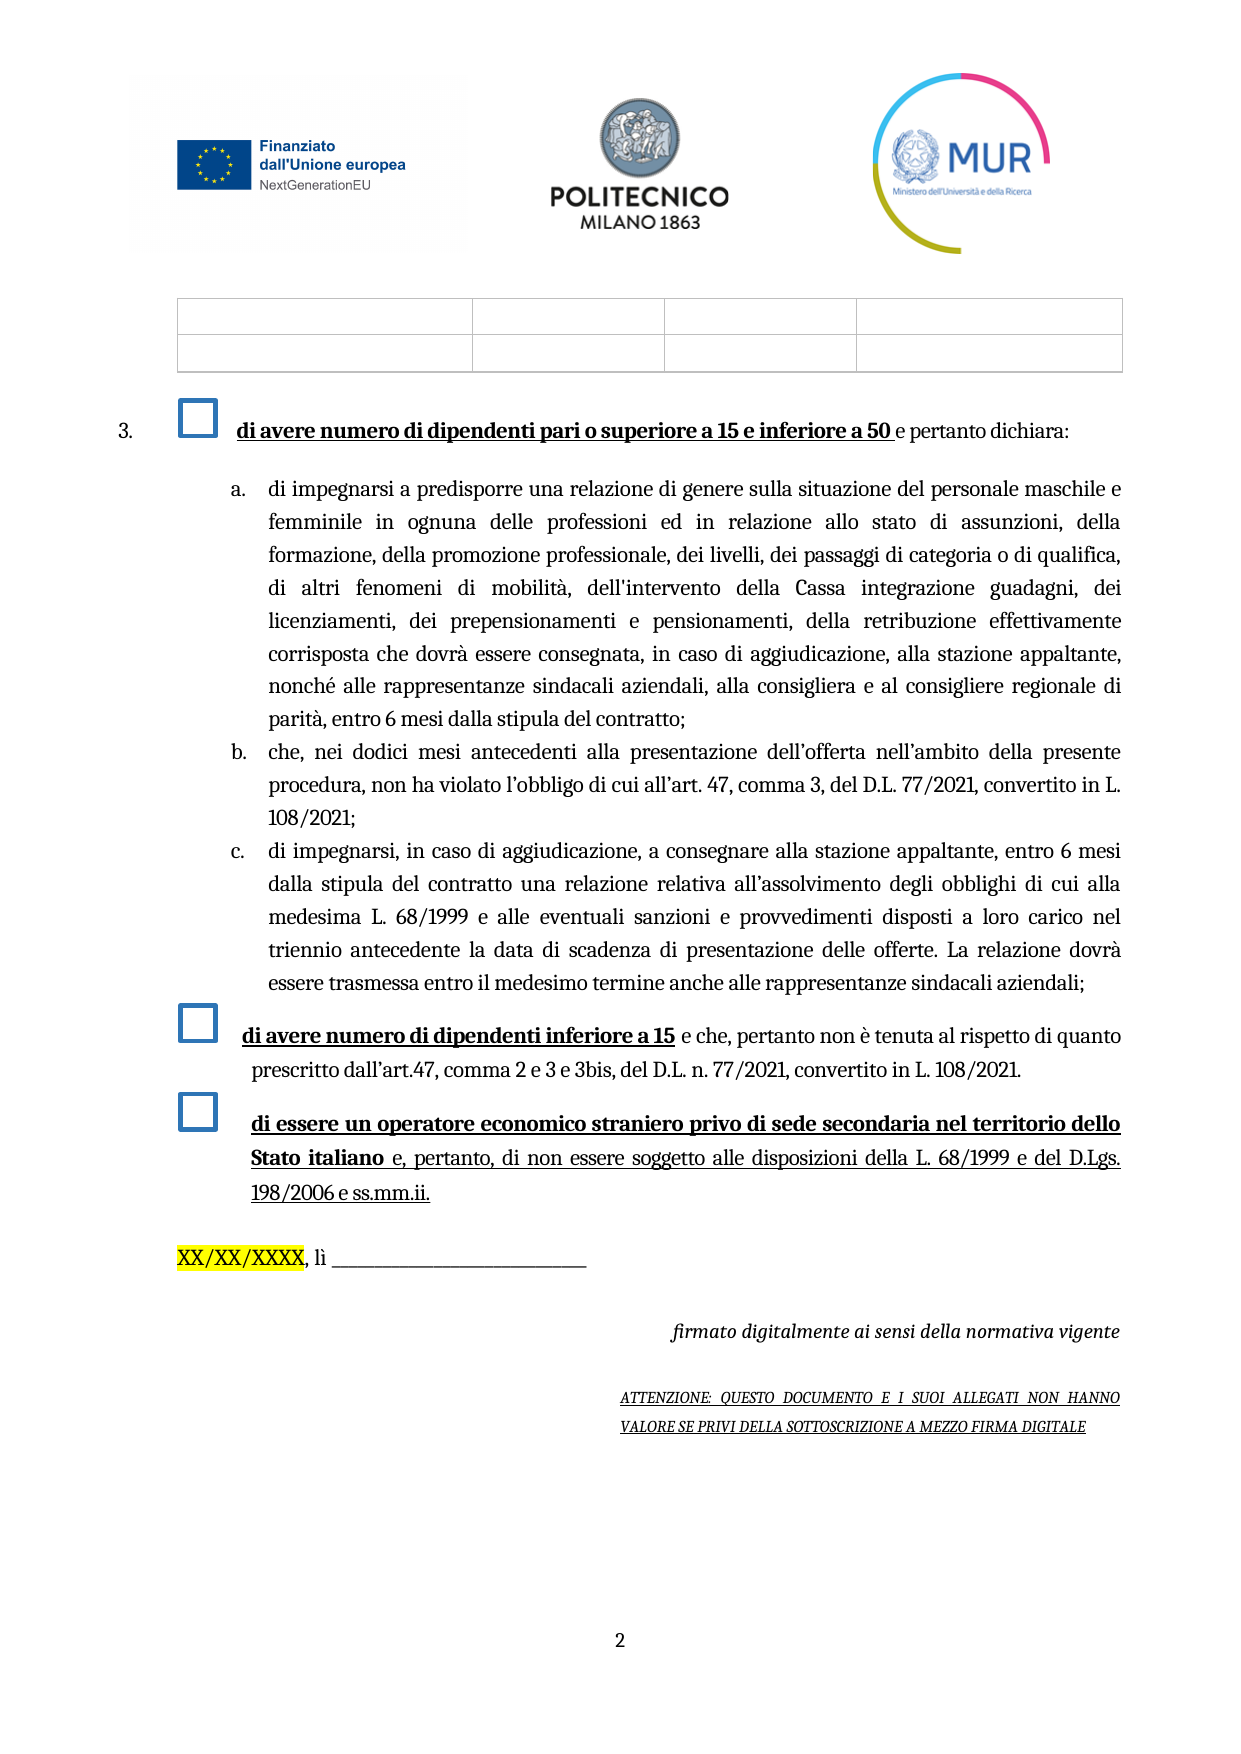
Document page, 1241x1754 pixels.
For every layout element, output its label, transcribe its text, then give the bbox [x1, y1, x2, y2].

table_cell [178, 335, 472, 371]
picture [129, 75, 468, 253]
list che, nei dodici mesi antecedenti alla presentazione dell’offerta nell’ambito della presente procedura, non ha violato l’obbligo di cui all’art. 47, comma 3, del D.L. 77/2021, convertito in L. 108/2021; [231, 739, 1122, 831]
table_cell [665, 335, 856, 371]
list di avere numero di dipendenti inferiore a 15 e che, pertanto non è tenuta al rispetto di quanto prescritto dall’art.47, comma 2 e 3 e 3bis, del D.L. n. 77/2021, convertito in L. 108/2021. [177, 1002, 1122, 1083]
table_cell [473, 299, 664, 334]
list ATTENZIONE: QUESTO DOCUMENTO E I SUOI ALLEGATI NON HANNO VALORE SE PRIVI DELLA SOTTOSCRIZIONE A MEZZO FIRMA DIGITALE [620, 1388, 1122, 1436]
list di impegnarsi a predisporre una relazione di genere sulla situazione del personale maschile e femminile in ognuna delle professioni ed in relazione allo stato di assunzioni, della formazione, della promozione professionale, dei livelli, dei passaggi di categoria o di qualifica, di altri fenomeni di mobilità, dell'intervento della Cassa integrazione guadagni, dei licenziamenti, dei prepensionamenti e pensionamenti, della retribuzione effettivamente corrisposta che dovrà essere consegnata, in caso di aggiudicazione, alla stazione appaltante, nonché alle rappresentanze sindacali aziendali, alla consigliera e al consigliere regionale di parità, entro 6 mesi dalla stipula del contratto; [231, 476, 1122, 733]
picture [551, 98, 729, 229]
picture [872, 73, 1050, 254]
list di avere numero di dipendenti pari o superiore a 15 e inferiore a 50 e pertanto dichiara: [118, 397, 1122, 444]
table_cell [178, 299, 472, 334]
table_cell [665, 299, 856, 334]
list XX/XX/XXXX, lì ______________________________ [304, 1245, 1122, 1271]
table_cell [857, 335, 1122, 371]
list di essere un operatore economico straniero privo di sede secondaria nel territorio dello Stato italiano e, pertanto, di non essere soggetto alle disposizioni della L. 68/1999 e del D.Lgs. 198/2006 e ss.mm.ii. [177, 1091, 1122, 1206]
list firmato digitalmente ai sensi della normativa vigente [177, 1320, 1122, 1344]
table_cell [857, 299, 1122, 334]
table_cell [473, 335, 664, 371]
list di impegnarsi, in caso di aggiudicazione, a consegnare alla stazione appaltante, entro 6 mesi dalla stipula del contratto una relazione relativa all’assolvimento degli obblighi di cui alla medesima L. 68/1999 e alle eventuali sanzioni e provvedimenti disposti a loro carico nel triennio antecedente la data di scadenza di presentazione delle offerte. La relazione dovrà essere trasmessa entro il medesimo termine anche alle rappresentanze sindacali aziendali; [231, 838, 1122, 996]
